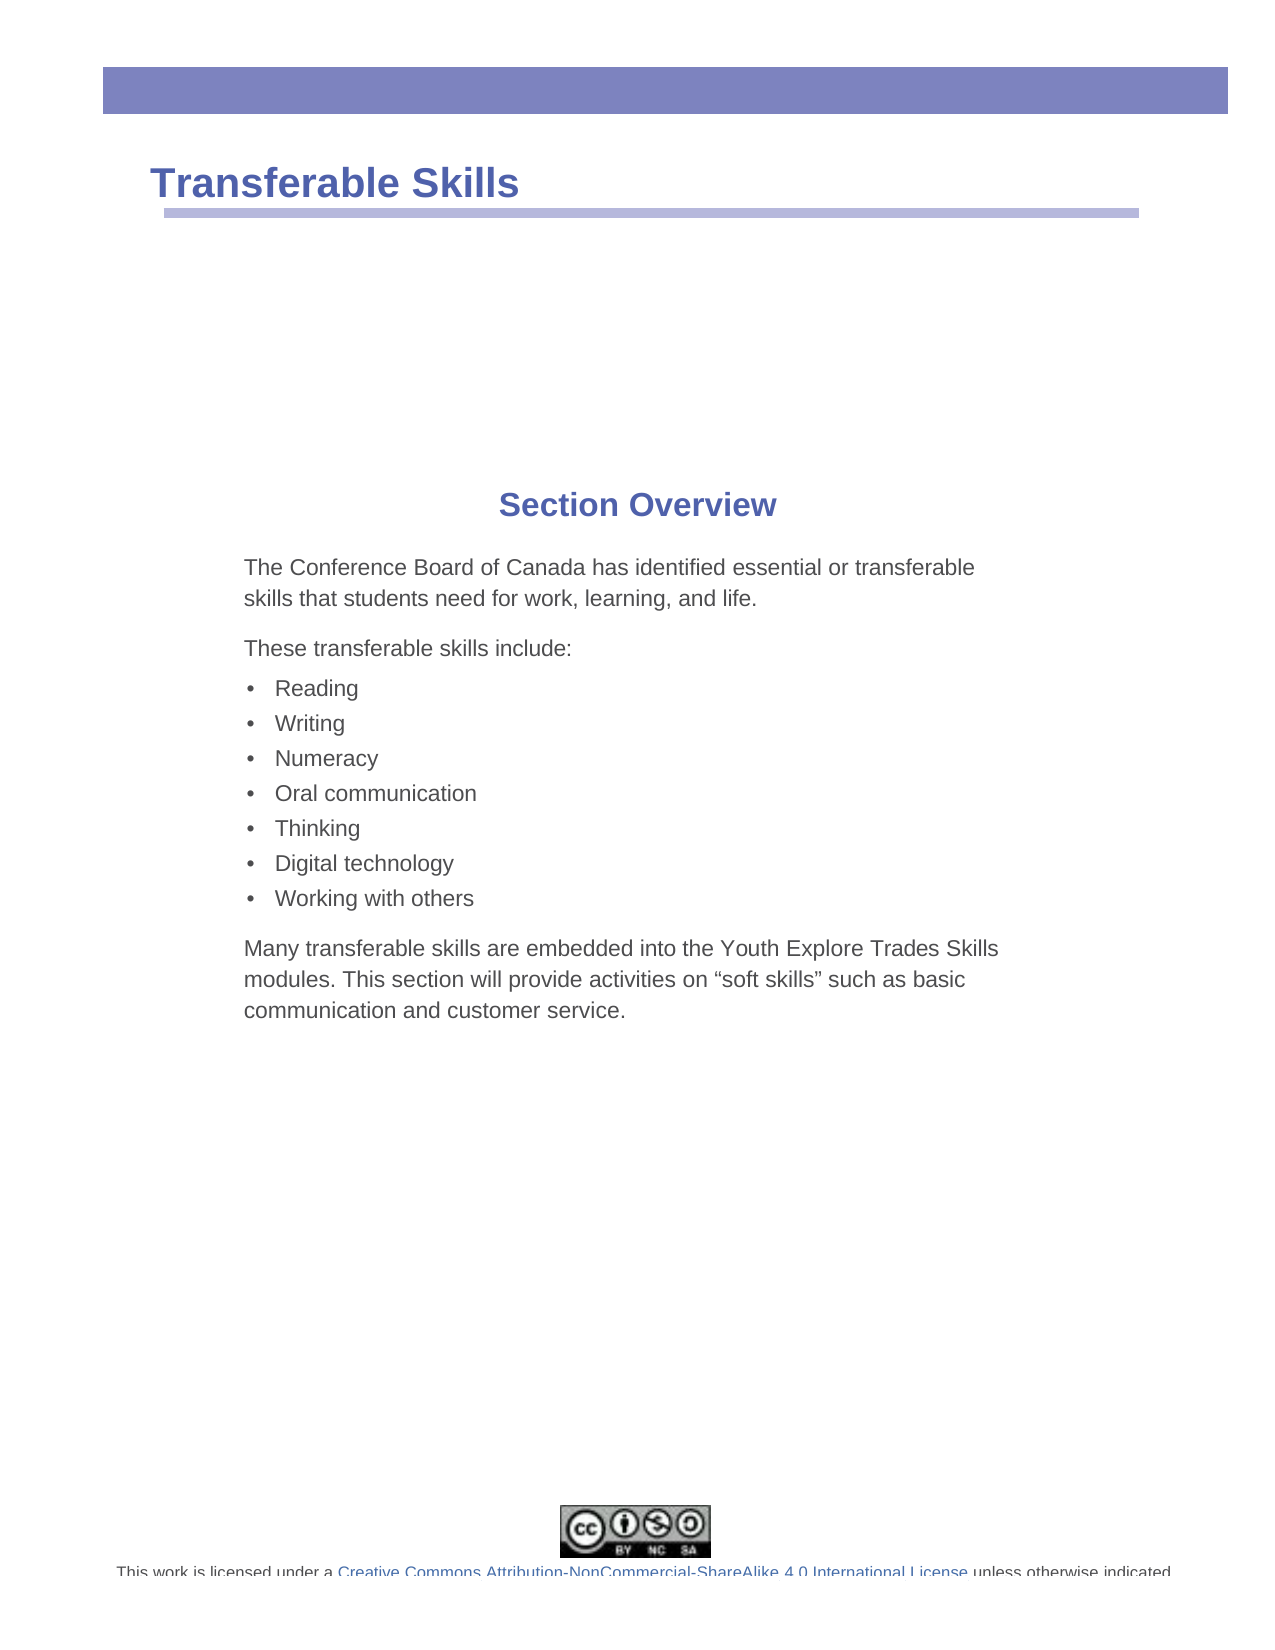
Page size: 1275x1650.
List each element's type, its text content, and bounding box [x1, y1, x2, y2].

list Writing [246, 710, 1239, 737]
picture [560, 1505, 711, 1558]
subtitle Section Overview [497, 485, 778, 523]
subtitle Transferable Skills [150, 159, 1239, 207]
list Oral communication [246, 780, 1239, 807]
text Many transferable skills are embedded into the Youth Explore Trades Skills modules. This section will provide activities on “soft skills” such as basic communication and customer service. [244, 935, 1032, 1024]
list Digital technology [246, 850, 1239, 877]
list Thinking [246, 815, 1239, 842]
text These transferable skills include: [244, 635, 1239, 661]
list Numeracy [246, 745, 1239, 772]
list Reading [246, 675, 1239, 702]
text The Conference Board of Canada has identified essential or transferable skills that students need for work, learning, and life. [244, 554, 995, 611]
list Working with others [246, 885, 1239, 912]
